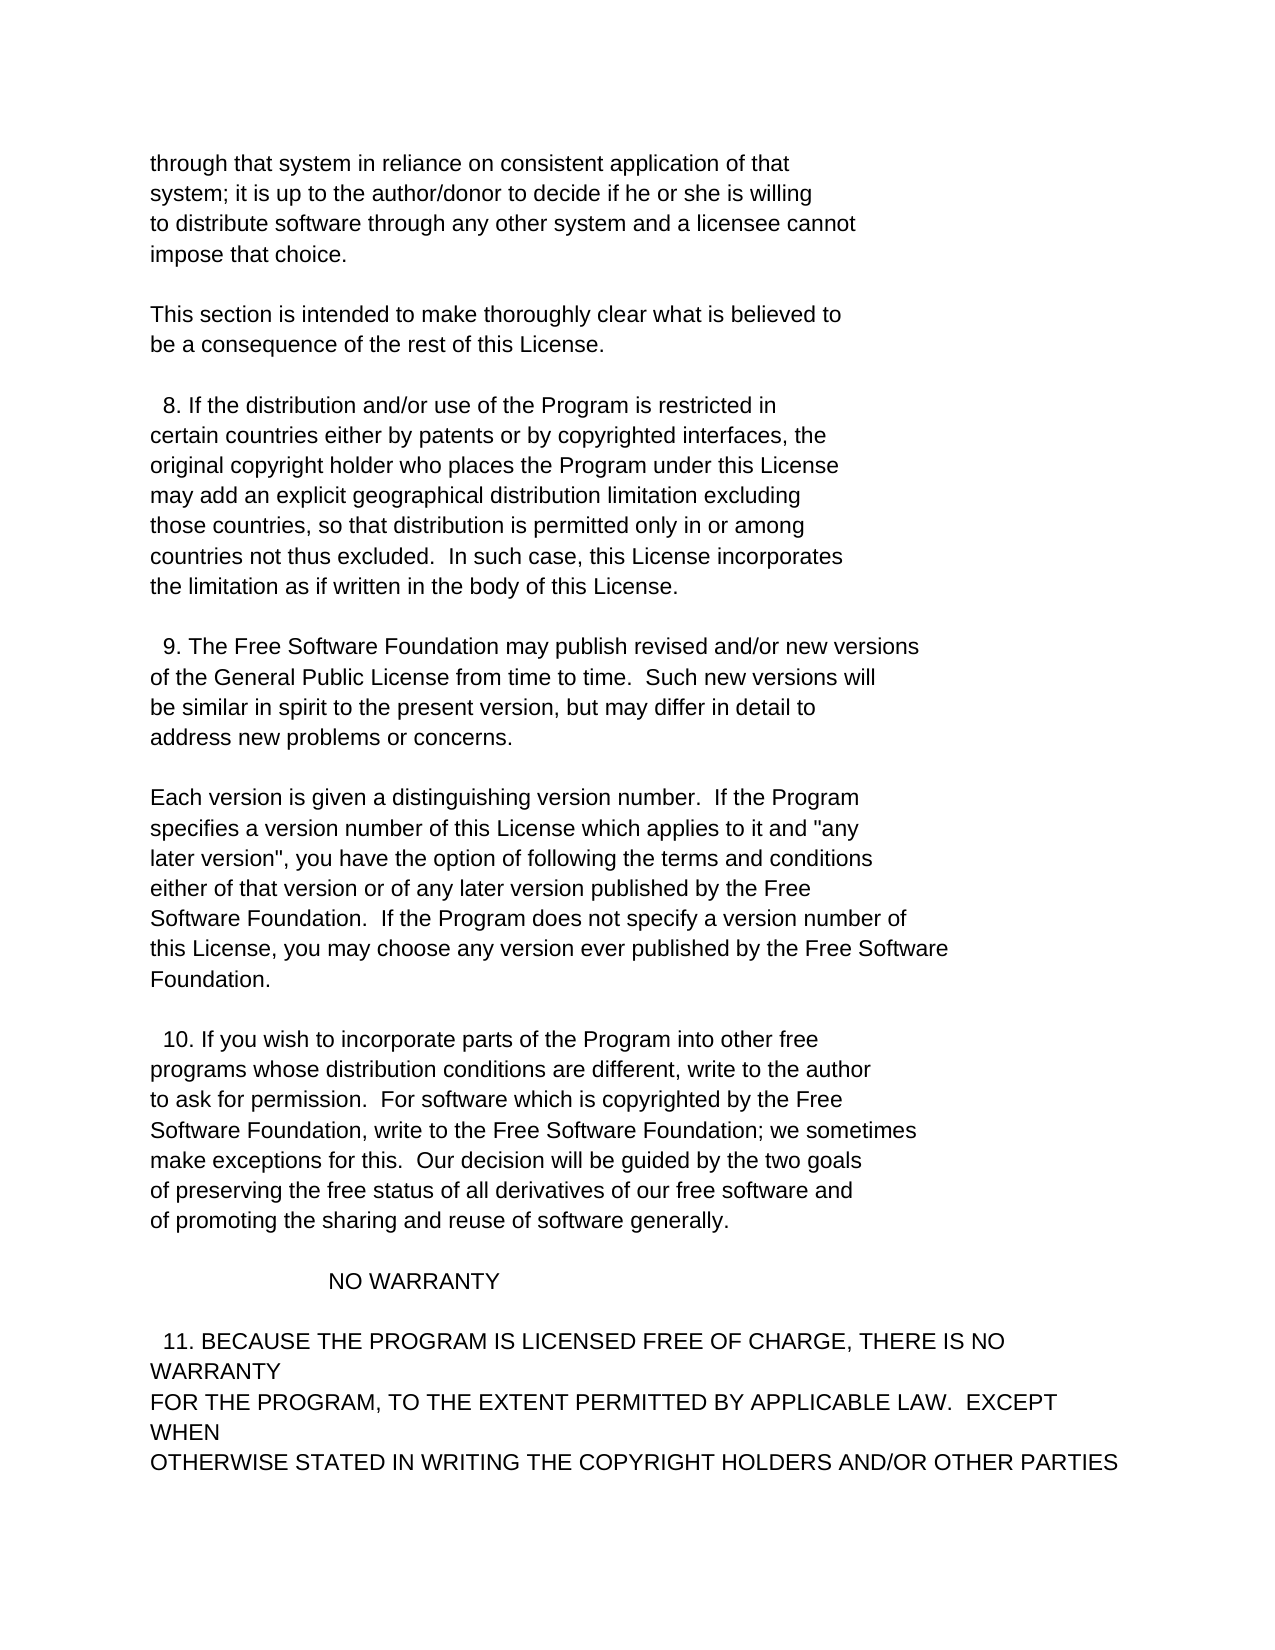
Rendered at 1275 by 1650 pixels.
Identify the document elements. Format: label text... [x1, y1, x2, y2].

text Each version is given a distinguishing version number. If the Program [150, 784, 1125, 811]
text this License, you may choose any version ever published by the Free Software [150, 935, 1125, 962]
text through that system in reliance on consistent application of that [150, 150, 1125, 176]
text OTHERWISE STATED IN WRITING THE COPYRIGHT HOLDERS AND/OR OTHER PARTIES [150, 1449, 1125, 1475]
text countries not thus excluded. In such case, this License incorporates [150, 543, 1125, 569]
text NO WARRANTY [150, 1268, 1125, 1294]
text system; it is up to the author/donor to decide if he or she is willing [150, 180, 1125, 207]
text original copyright holder who places the Program under this License [150, 452, 1125, 478]
text either of that version or of any later version published by the Free [150, 875, 1125, 901]
text to ask for permission. For software which is copyrighted by the Free [150, 1086, 1125, 1113]
text Foundation. [150, 966, 1125, 992]
text impose that choice. [150, 241, 1125, 267]
text 10. If you wish to incorporate parts of the Program into other free [150, 1026, 1125, 1052]
text Software Foundation. If the Program does not specify a version number of [150, 905, 1125, 932]
text those countries, so that distribution is permitted only in or among [150, 512, 1125, 539]
text 11. BECAUSE THE PROGRAM IS LICENSED FREE OF CHARGE, THERE IS NO WARRANTY [150, 1328, 1125, 1385]
text This section is intended to make thoroughly clear what is believed to [150, 301, 1125, 327]
text FOR THE PROGRAM, TO THE EXTENT PERMITTED BY APPLICABLE LAW. EXCEPT WHEN [150, 1388, 1125, 1445]
text of promoting the sharing and reuse of software generally. [150, 1207, 1125, 1234]
text make exceptions for this. Our decision will be guided by the two goals [150, 1147, 1125, 1173]
text 8. If the distribution and/or use of the Program is restricted in [150, 392, 1125, 418]
text certain countries either by patents or by copyrighted interfaces, the [150, 422, 1125, 448]
text 9. The Free Software Foundation may publish revised and/or new versions [150, 633, 1125, 660]
text be a consequence of the rest of this License. [150, 331, 1125, 358]
text the limitation as if written in the body of this License. [150, 573, 1125, 599]
text later version", you have the option of following the terms and conditions [150, 845, 1125, 871]
text Software Foundation, write to the Free Software Foundation; we sometimes [150, 1117, 1125, 1143]
text of preserving the free status of all derivatives of our free software and [150, 1177, 1125, 1203]
text address new problems or concerns. [150, 724, 1125, 750]
text specifies a version number of this License which applies to it and "any [150, 814, 1125, 841]
text programs whose distribution conditions are different, write to the author [150, 1056, 1125, 1083]
text of the General Public License from time to time. Such new versions will [150, 663, 1125, 690]
text may add an explicit geographical distribution limitation excluding [150, 482, 1125, 509]
text be similar in spirit to the present version, but may differ in detail to [150, 694, 1125, 720]
text to distribute software through any other system and a licensee cannot [150, 210, 1125, 237]
